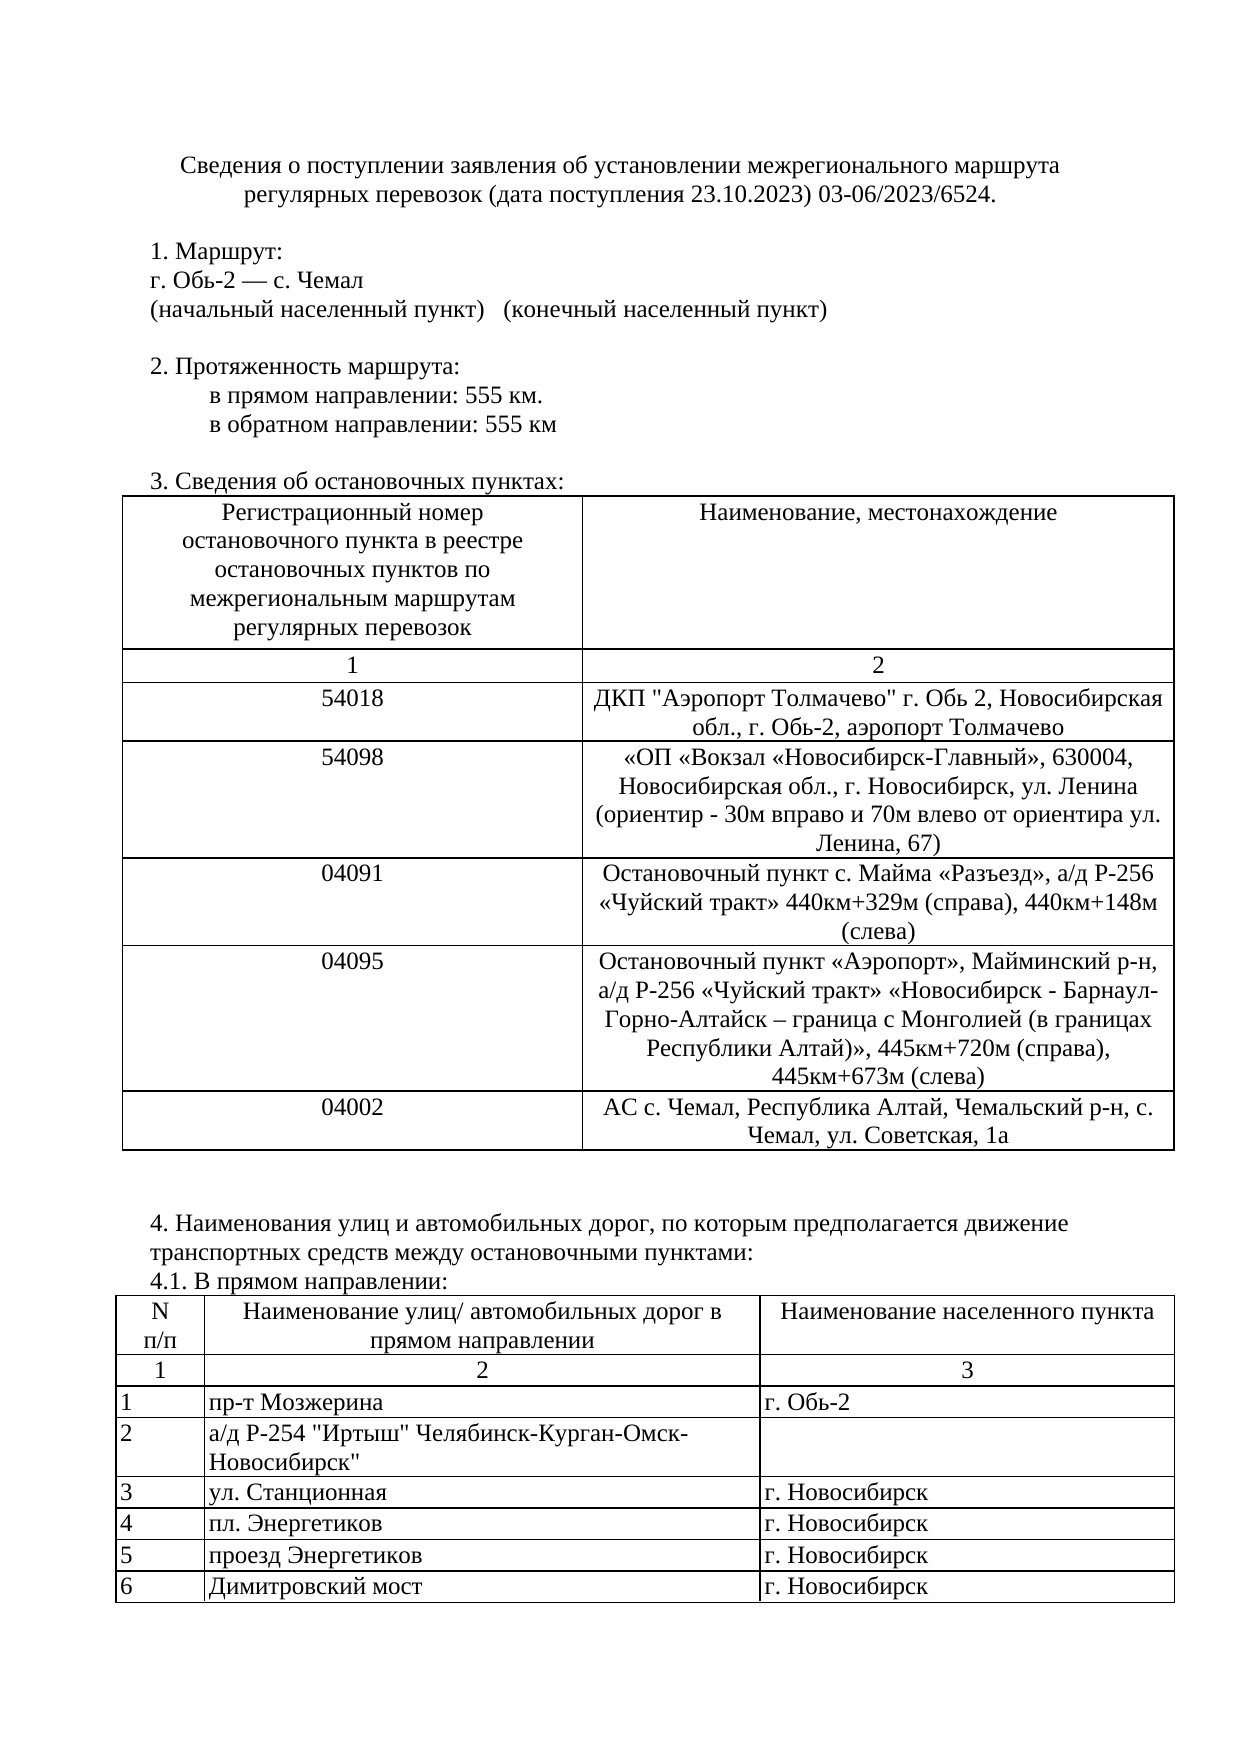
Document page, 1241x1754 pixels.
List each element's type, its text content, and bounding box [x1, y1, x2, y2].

text в обратном направлении: 555 км [150, 409, 1090, 437]
text 2. Протяженность маршрута: [150, 351, 1090, 380]
table_cell 54098 [123, 742, 582, 857]
table_header Наименование улиц/ автомобильных дорог в прямом направлении [205, 1296, 759, 1353]
table_cell 04091 [123, 859, 582, 945]
table_cell 1 [117, 1355, 204, 1385]
table_cell Димитровский мост [205, 1572, 759, 1601]
table_cell 5 [117, 1540, 204, 1570]
table_cell 2 [583, 650, 1173, 681]
table_header Наименование населенного пункта [761, 1296, 1174, 1353]
table_header Наименование, местонахождение [583, 497, 1173, 648]
table_cell а/д Р-254 "Иртыш" Челябинск-Курган-Омск-Новосибирск" [205, 1418, 759, 1476]
table_cell проезд Энергетиков [205, 1540, 759, 1570]
table_cell г. Новосибирск [761, 1477, 1174, 1507]
table_cell 3 [117, 1477, 204, 1507]
table_cell АС с. Чемал, Республика Алтай, Чемальский р-н, с. Чемал, ул. Советская, 1а [583, 1092, 1173, 1149]
table_cell «ОП «Вокзал «Новосибирск-Главный», 630004, Новосибирская обл., г. Новосибирск, ул. Ленина (ориентир - 30м вправо и 70м влево от ориентира ул. Ленина, 67) [583, 742, 1173, 857]
table_cell 1 [117, 1387, 204, 1416]
text в прямом направлении: 555 км. [150, 380, 1090, 409]
table_cell 4 [117, 1509, 204, 1538]
table_cell пр-т Мозжерина [205, 1387, 759, 1416]
table_header N п/п [117, 1296, 204, 1353]
table_cell Остановочный пункт «Аэропорт», Майминский р-н, а/д Р-256 «Чуйский тракт» «Новосибирск - Барнаул-Горно-Алтайск – граница с Монголией (в границах Республики Алтай)», 445км+720м (справа), 445км+673м (слева) [583, 946, 1173, 1090]
text г. Обь-2 — с. Чемал [150, 265, 1090, 294]
table_cell 04002 [123, 1092, 582, 1149]
text 4.1. В прямом направлении: [150, 1266, 1090, 1294]
table_cell ДКП "Аэропорт Толмачево" г. Обь 2, Новосибирская обл., г. Обь-2, аэропорт Толмачево [583, 683, 1173, 740]
table_cell 1 [123, 650, 582, 681]
table_cell г. Обь-2 [761, 1387, 1174, 1416]
table_header Регистрационный номер остановочного пункта в реестре остановочных пунктов по межрегиональным маршрутам регулярных перевозок [123, 497, 582, 648]
table_cell 2 [117, 1418, 204, 1476]
table_cell 3 [761, 1355, 1174, 1385]
table_cell г. Новосибирск [761, 1572, 1174, 1601]
table_cell 6 [117, 1572, 204, 1601]
text 4. Наименования улиц и автомобильных дорог, по которым предполагается движение транспортных средств между остановочными пунктами: [150, 1208, 1090, 1266]
table_cell Остановочный пункт с. Майма «Разъезд», а/д Р-256 «Чуйский тракт» 440км+329м (справа), 440км+148м (слева) [583, 859, 1173, 945]
table_cell 04095 [123, 946, 582, 1090]
table_cell г. Новосибирск [761, 1540, 1174, 1570]
table_cell 54018 [123, 683, 582, 740]
table_cell пл. Энергетиков [205, 1509, 759, 1538]
text 1. Маршрут: [150, 236, 1090, 265]
table_cell г. Новосибирск [761, 1509, 1174, 1538]
table_cell 2 [205, 1355, 759, 1385]
table_cell ул. Станционная [205, 1477, 759, 1507]
text 3. Сведения об остановочных пунктах: [150, 466, 1090, 495]
text (начальный населенный пункт) (конечный населенный пункт) [150, 294, 1090, 322]
text Сведения о поступлении заявления об установлении межрегионального маршрута регулярных перевозок (дата поступления 23.10.2023) 03-06/2023/6524. [150, 150, 1090, 207]
table_cell [761, 1418, 1174, 1476]
